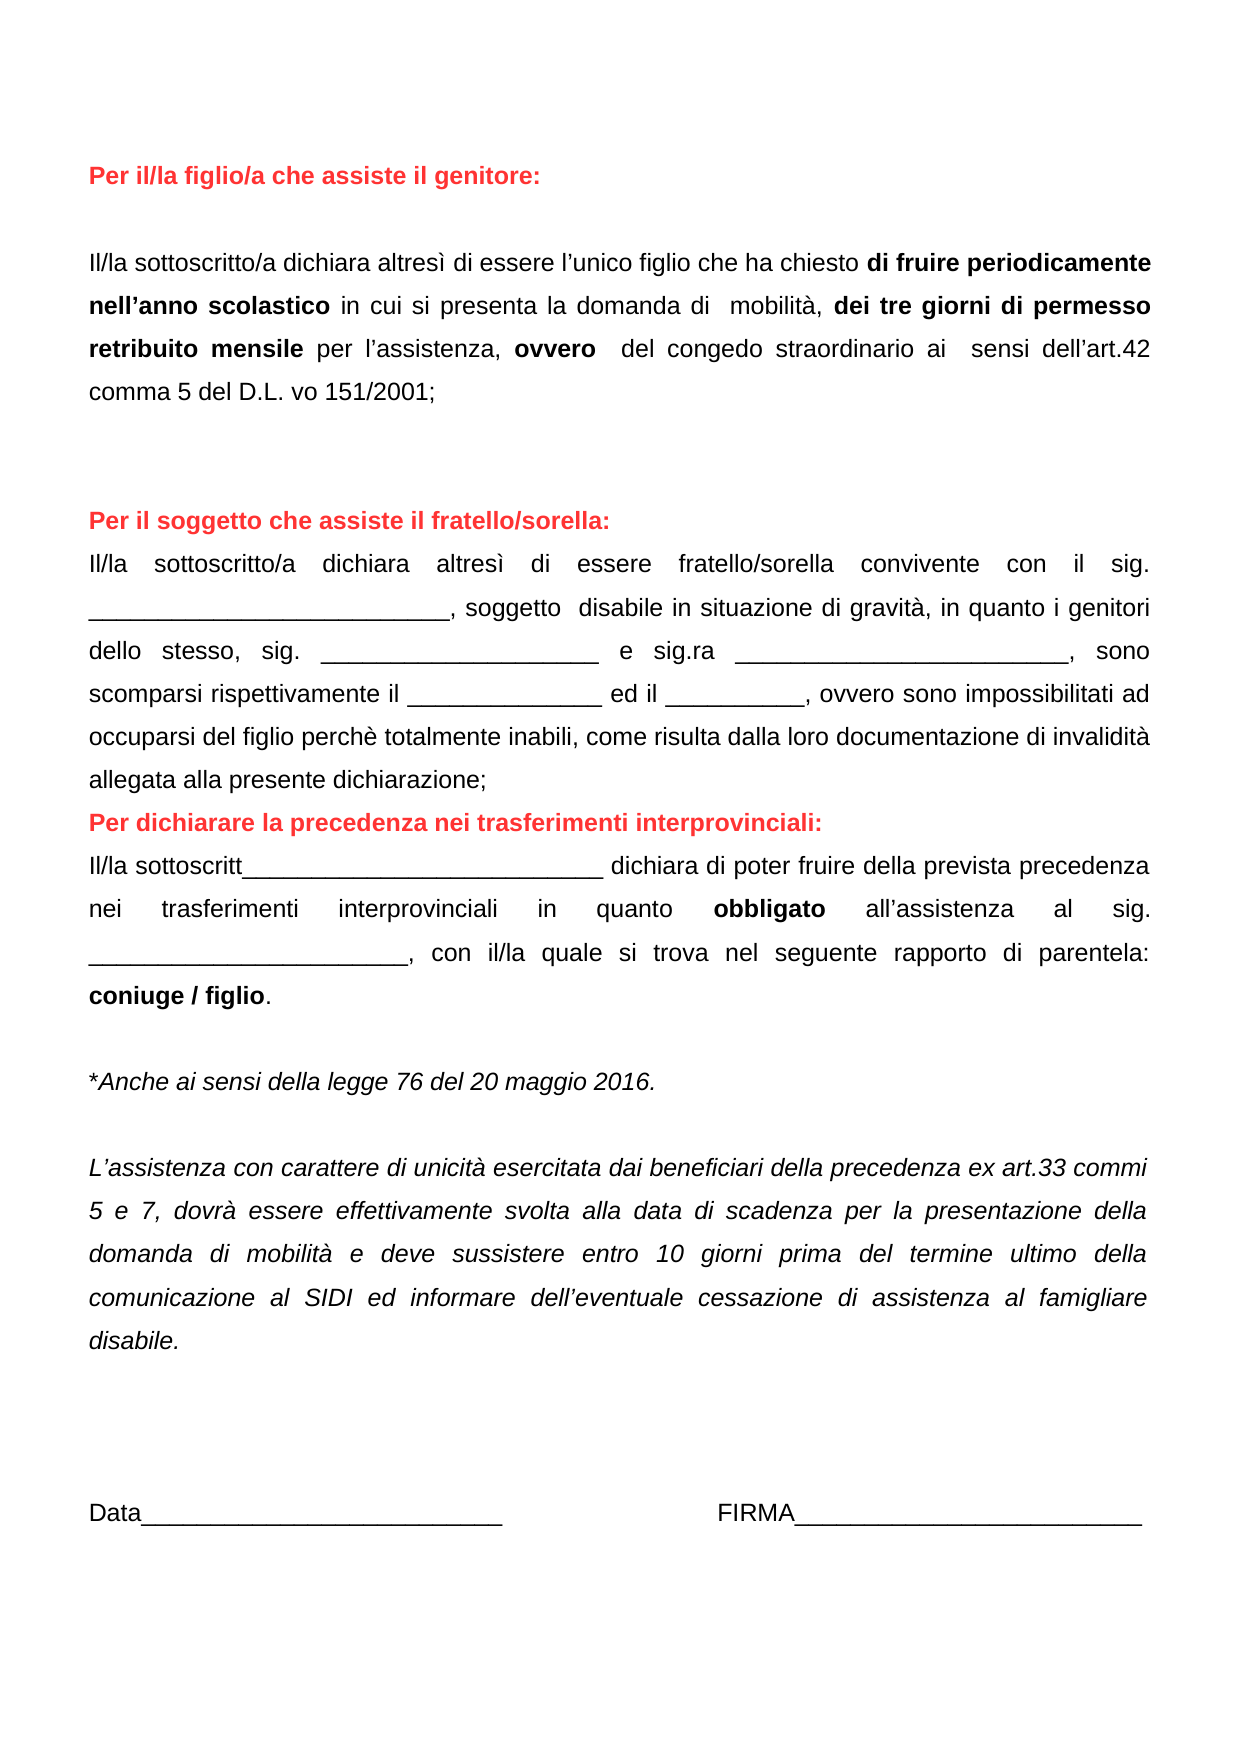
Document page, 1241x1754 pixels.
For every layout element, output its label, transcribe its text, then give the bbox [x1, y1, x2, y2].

text Per il soggetto che assiste il fratello/sorella: [88, 506, 1152, 535]
text Per dichiarare la precedenza nei trasferimenti interprovinciali: [88, 808, 1152, 837]
text Il/la sottoscritto/a dichiara altresì di essere fratello/sorella convivente con il sig. __________________________, soggetto disabile in situazione di gravità, in quanto i genitori dello stesso, sig. ____________________ e sig.ra ________________________, sono scomparsi rispettivamente il ______________ ed il __________, ovvero sono impossibilitati ad occuparsi del figlio perchè totalmente inabili, come risulta dalla loro documentazione di invalidità allegata alla presente dichiarazione; [88, 549, 1152, 794]
text Per il/la figlio/a che assiste il genitore: [88, 161, 1152, 190]
text Il/la sottoscritt__________________________ dichiara di poter fruire della prevista precedenza nei trasferimenti interprovinciali in quanto obbligato all’assistenza al sig. _______________________, con il/la quale si trova nel seguente rapporto di parentela: coniuge / figlio. [88, 851, 1152, 1009]
text Il/la sottoscritto/a dichiara altresì di essere l’unico figlio che ha chiesto di fruire periodicamente nell’anno scolastico in cui si presenta la domanda di mobilità, dei tre giorni di permesso retribuito mensile per l’assistenza, ovvero del congedo straordinario ai sensi dell’art.42 comma 5 del D.L. vo 151/2001; [88, 247, 1152, 406]
text *Anche ai sensi della legge 76 del 20 maggio 2016. [88, 1067, 1152, 1096]
text L’assistenza con carattere di unicità esercitata dai beneficiari della precedenza ex art.33 commi 5 e 7, dovrà essere effettivamente svolta alla data di scadenza per la presentazione della domanda di mobilità e deve sussistere entro 10 giorni prima del termine ultimo della comunicazione al SIDI ed informare dell’eventuale cessazione di assistenza al famigliare disabile. [88, 1153, 1152, 1354]
text Data__________________________ FIRMA_________________________ [88, 1498, 1152, 1527]
